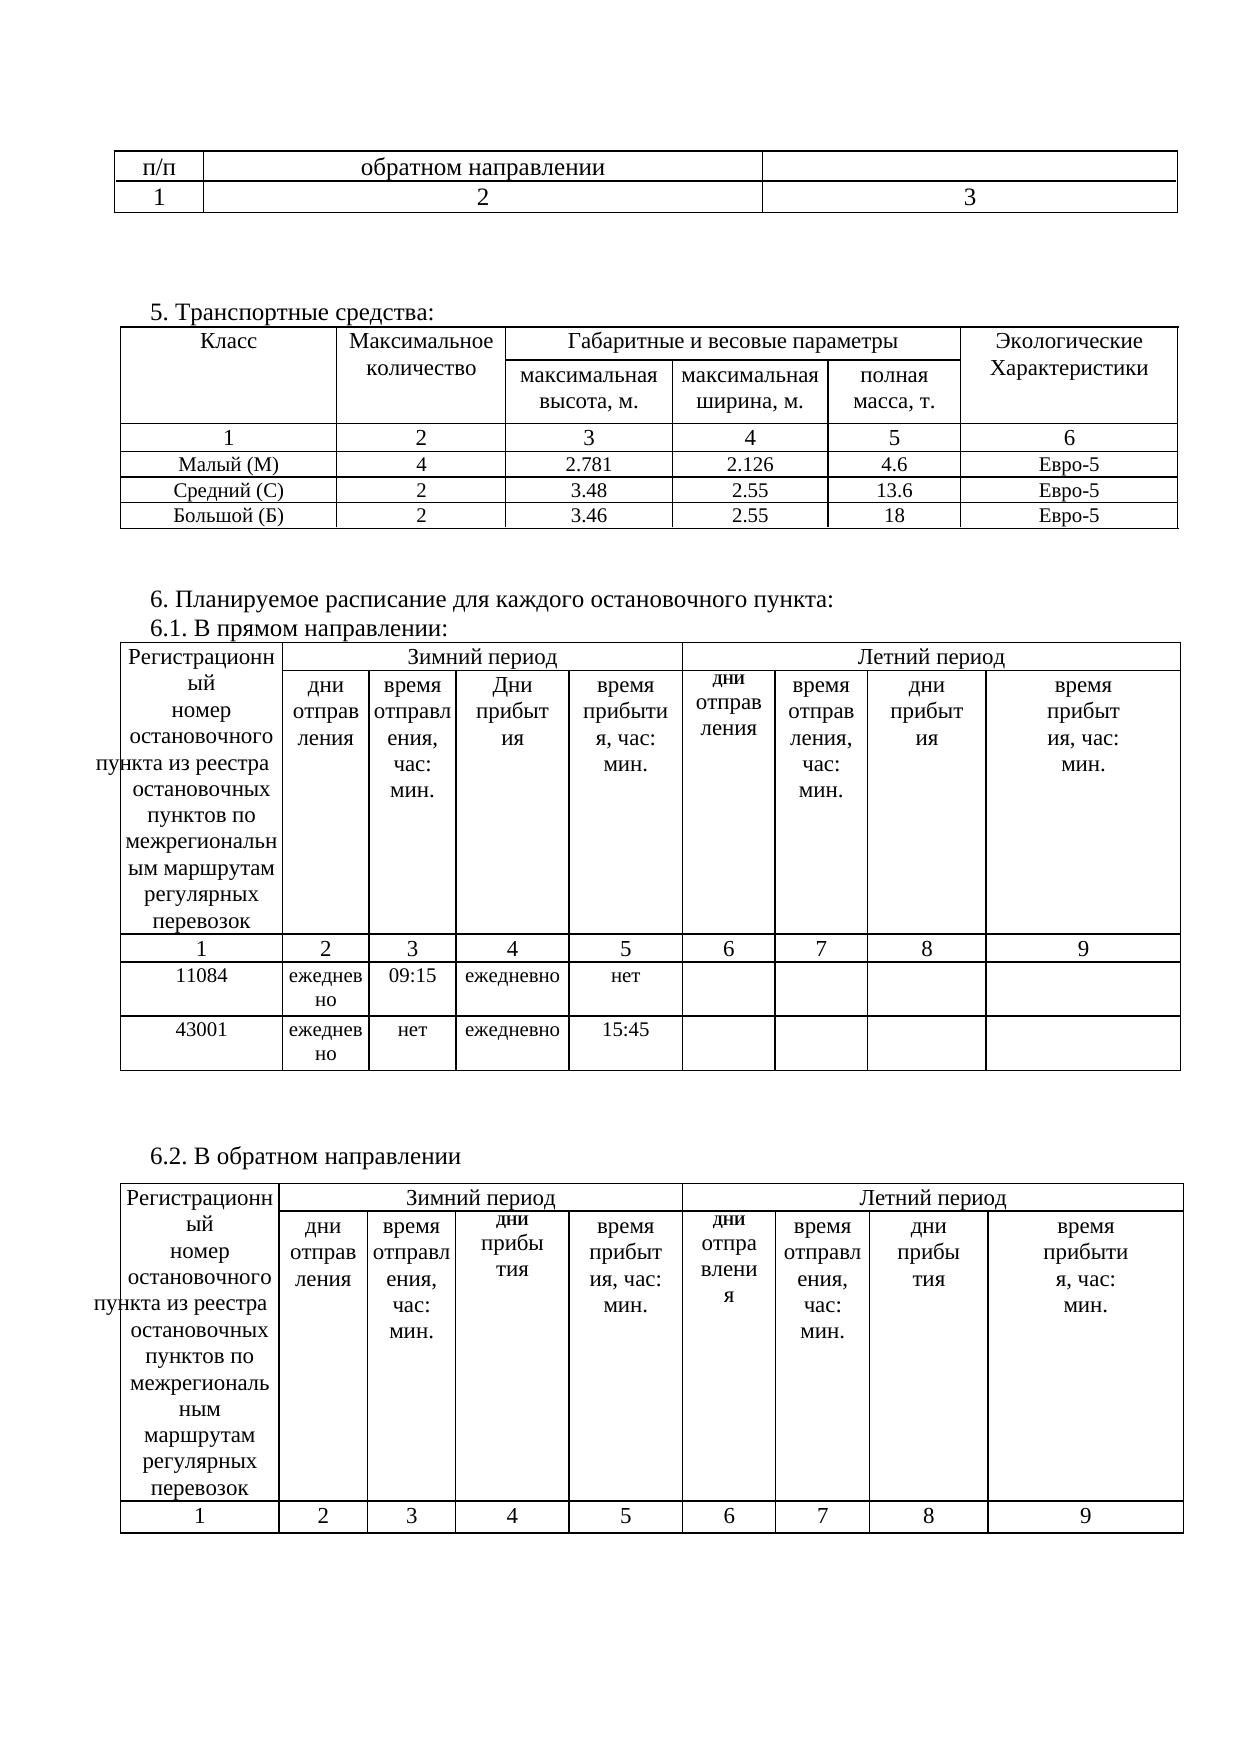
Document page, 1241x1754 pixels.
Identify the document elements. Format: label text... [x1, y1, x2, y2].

table_cell 3 [506, 424, 672, 451]
table_cell 15:45 [570, 1017, 682, 1070]
table_cell время отправл ения, час: мин. [776, 1212, 869, 1500]
table_cell 4.6 [829, 452, 960, 476]
table_header Максимальное количество [337, 328, 505, 423]
table_cell 1 [121, 935, 282, 961]
table_cell время прибыт ия, час: мин. [987, 671, 1180, 933]
table_cell время отправ ления, час: мин. [776, 671, 867, 933]
table_cell 4 [337, 452, 505, 476]
table_cell 4 [673, 424, 827, 451]
table_cell ДНИ отправ ления [683, 671, 774, 933]
table_cell дни отправ ления [280, 1212, 367, 1500]
table_cell 5 [570, 935, 682, 961]
table_cell [868, 1017, 985, 1070]
table_cell Евро-5 [961, 452, 1177, 476]
table_cell 6 [683, 1502, 775, 1532]
table_cell 18 [829, 503, 960, 527]
table_cell 4 [456, 1502, 568, 1532]
table_cell время отправл ения, час: мин. [368, 1212, 455, 1500]
table_cell ежедневно [283, 1017, 368, 1070]
table_cell [776, 963, 867, 1015]
table_cell 2 [280, 1502, 367, 1532]
table_header N п/п [115, 152, 203, 180]
table_cell время прибыти я, час: мин. [570, 671, 682, 933]
table_cell [683, 963, 774, 1015]
table_cell максимальная ширина, м. [673, 361, 827, 423]
table_cell 3 [763, 180, 1177, 212]
table_cell нет [370, 1017, 455, 1070]
table_cell 43001 [121, 1017, 282, 1070]
table_header Летний период [683, 1184, 1183, 1210]
table_cell [683, 1017, 774, 1070]
table_cell Евро-5 [961, 478, 1177, 502]
table_cell 8 [870, 1502, 987, 1532]
table_cell 5 [570, 1502, 682, 1532]
table_cell 5 [829, 424, 960, 451]
table_cell максимальная высота, м. [506, 361, 672, 423]
table_cell 2 [283, 935, 368, 961]
table_cell 3.46 [506, 503, 672, 527]
table_cell 2 [337, 478, 505, 502]
table_cell 1 [115, 181, 203, 212]
table_cell ежедневно [457, 963, 568, 1015]
text 6. Планируемое расписание для каждого остановочного пункта: [150, 584, 1090, 613]
table_cell Дни прибыт ия [457, 671, 568, 933]
table_cell 2.781 [506, 452, 672, 476]
table_cell 2.55 [673, 503, 827, 527]
table_cell 8 [868, 935, 985, 961]
table_cell 2.55 [673, 478, 827, 502]
table_cell 09:15 [370, 963, 455, 1015]
table_cell Малый (М) [121, 452, 336, 476]
table_cell 3 [370, 935, 455, 961]
table_cell 2 [337, 424, 505, 451]
table_header Класс [121, 328, 336, 423]
table_cell дни прибы тия [870, 1212, 987, 1500]
table_cell [987, 963, 1180, 1015]
table_cell время отправл ения, час: мин. [370, 671, 455, 933]
table_cell 1 [121, 1502, 278, 1532]
table_cell 2.126 [673, 452, 827, 476]
table_cell 6 [961, 424, 1177, 451]
table_cell Средний (С) [121, 478, 336, 502]
table_cell 7 [776, 1502, 869, 1532]
table_cell 2 [337, 503, 505, 527]
table_header Габаритные и весовые параметры [506, 328, 960, 359]
table_cell Евро-5 [961, 503, 1177, 527]
table_cell [987, 1017, 1180, 1070]
table_header Зимний период [283, 643, 682, 669]
table_cell [776, 1017, 867, 1070]
table_cell полная масса, т. [829, 361, 960, 423]
text 5. Транспортные средства: [150, 297, 1090, 326]
table_cell нет [570, 963, 682, 1015]
table_cell 13.6 [829, 478, 960, 502]
table_cell 6 [683, 935, 774, 961]
table_cell 3.48 [506, 478, 672, 502]
table_cell ДНИ отпра влени я [683, 1212, 775, 1500]
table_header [763, 152, 1177, 180]
table_cell 7 [776, 935, 867, 961]
table_cell ежедневно [283, 963, 368, 1015]
text 6.1. В прямом направлении: [150, 613, 1090, 642]
table_cell Большой (Б) [121, 503, 336, 527]
table_cell [868, 963, 985, 1015]
table_header Регистрационный номер остановочного пункта из реестра остановочных пунктов по межрегиональным маршрутам регулярных перевозок [121, 643, 282, 933]
table_cell дни прибыт ия [868, 671, 985, 933]
table_cell ежедневно [457, 1017, 568, 1070]
table_cell 4 [457, 935, 568, 961]
table_cell время прибыти я, час: мин. [989, 1212, 1183, 1500]
table_cell ДНИ прибы тия [456, 1212, 568, 1500]
table_cell 9 [987, 935, 1180, 961]
table_cell 2 [204, 182, 762, 212]
table_cell дни отправ ления [283, 671, 368, 933]
table_cell 1 [121, 424, 336, 451]
table_header Летний период [683, 643, 1180, 669]
table_cell 11084 [121, 963, 282, 1015]
table_header Зимний период [280, 1184, 682, 1210]
text 6.2. В обратном направлении [150, 1141, 1090, 1170]
table_cell время прибыт ия, час: мин. [570, 1212, 682, 1500]
table_cell 3 [368, 1502, 455, 1532]
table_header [204, 152, 762, 180]
table_cell 9 [989, 1502, 1183, 1532]
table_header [121, 1184, 278, 1500]
table_header Экологические Характеристики [961, 328, 1177, 423]
